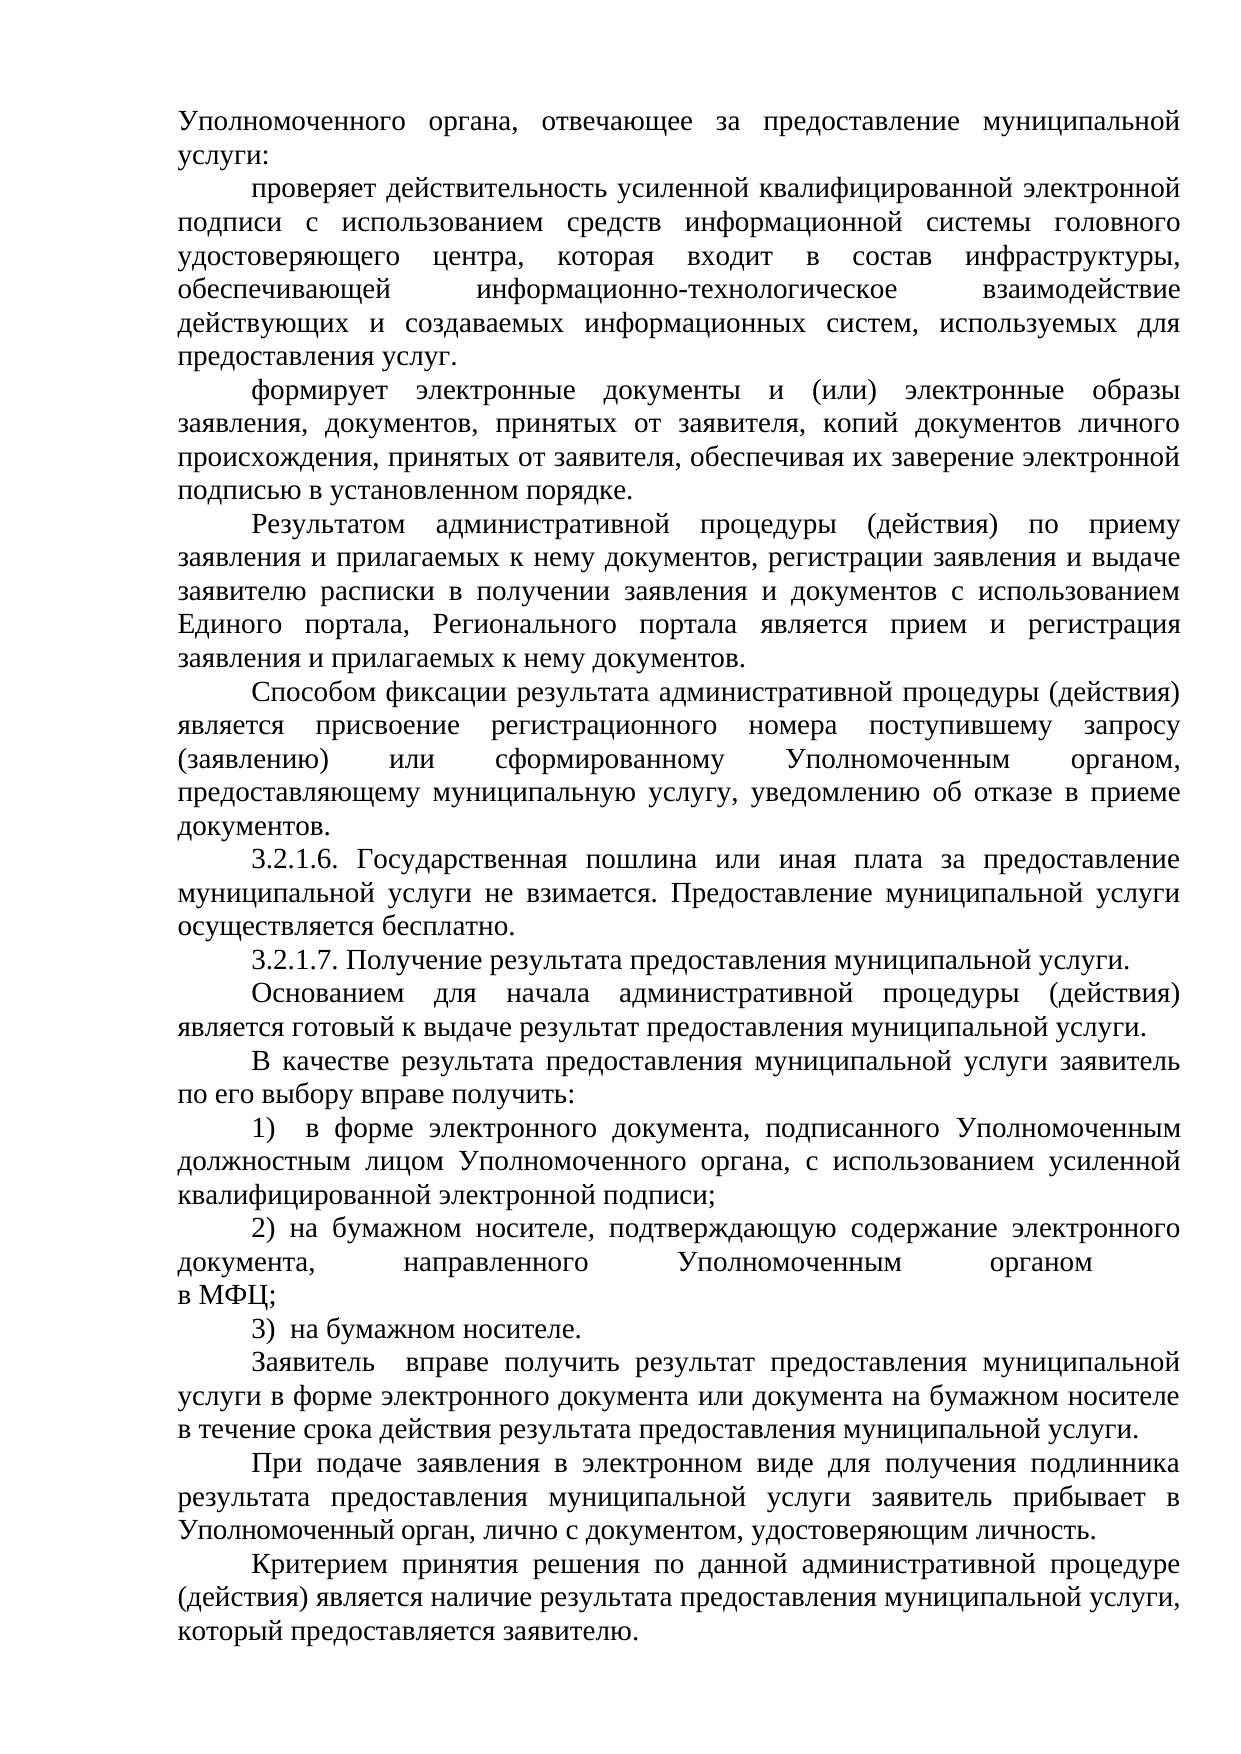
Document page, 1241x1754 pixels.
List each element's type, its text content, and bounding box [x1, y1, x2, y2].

text 3) на бумажном носителе. [177, 1311, 1181, 1344]
text 1) в форме электронного документа, подписанного Уполномоченным должностным лицом Уполномоченного органа, с использованием усиленной квалифицированной электронной подписи; [177, 1110, 1181, 1210]
text Критерием принятия решения по данной административной процедуре (действия) является наличие результата предоставления муниципальной услуги, который предоставляется заявителю. [177, 1546, 1181, 1646]
text 3.2.1.7. Получение результата предоставления муниципальной услуги. [177, 942, 1181, 976]
text формирует электронные документы и (или) электронные образы заявления, документов, принятых от заявителя, копий документов личного происхождения, принятых от заявителя, обеспечивая их заверение электронной подписью в установленном порядке. [177, 372, 1181, 506]
text Основанием для начала административной процедуры (действия) является готовый к выдаче результат предоставления муниципальной услуги. [177, 976, 1181, 1043]
text 3.2.1.6. Государственная пошлина или иная плата за предоставление муниципальной услуги не взимается. Предоставление муниципальной услуги осуществляется бесплатно. [177, 841, 1181, 942]
text 2) на бумажном носителе, подтверждающую содержание электронного документа, направленного Уполномоченным органом в МФЦ; [177, 1210, 1181, 1311]
text проверяет действительность усиленной квалифицированной электронной подписи с использованием средств информационной системы головного удостоверяющего центра, которая входит в состав инфраструктуры, обеспечивающей информационно-технологическое взаимодействие действующих и создаваемых информационных систем, используемых для предоставления услуг. [177, 171, 1181, 372]
text Результатом административной процедуры (действия) по приему заявления и прилагаемых к нему документов, регистрации заявления и выдаче заявителю расписки в получении заявления и документов с использованием Единого портала, Регионального портала является прием и регистрация заявления и прилагаемых к нему документов. [177, 506, 1181, 674]
text При подаче заявления в электронном виде для получения подлинника результата предоставления муниципальной услуги заявитель прибывает в Уполномоченный орган, лично с документом, удостоверяющим личность. [177, 1445, 1181, 1546]
text В качестве результата предоставления муниципальной услуги заявитель по его выбору вправе получить: [177, 1043, 1181, 1110]
text Способом фиксации результата административной процедуры (действия) является присвоение регистрационного номера поступившему запросу (заявлению) или сформированному Уполномоченным органом, предоставляющему муниципальную услугу, уведомлению об отказе в приеме документов. [177, 674, 1181, 841]
text Заявитель вправе получить результат предоставления муниципальной услуги в форме электронного документа или документа на бумажном носителе в течение срока действия результата предоставления муниципальной услуги. [177, 1344, 1181, 1445]
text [177, 103, 1181, 171]
